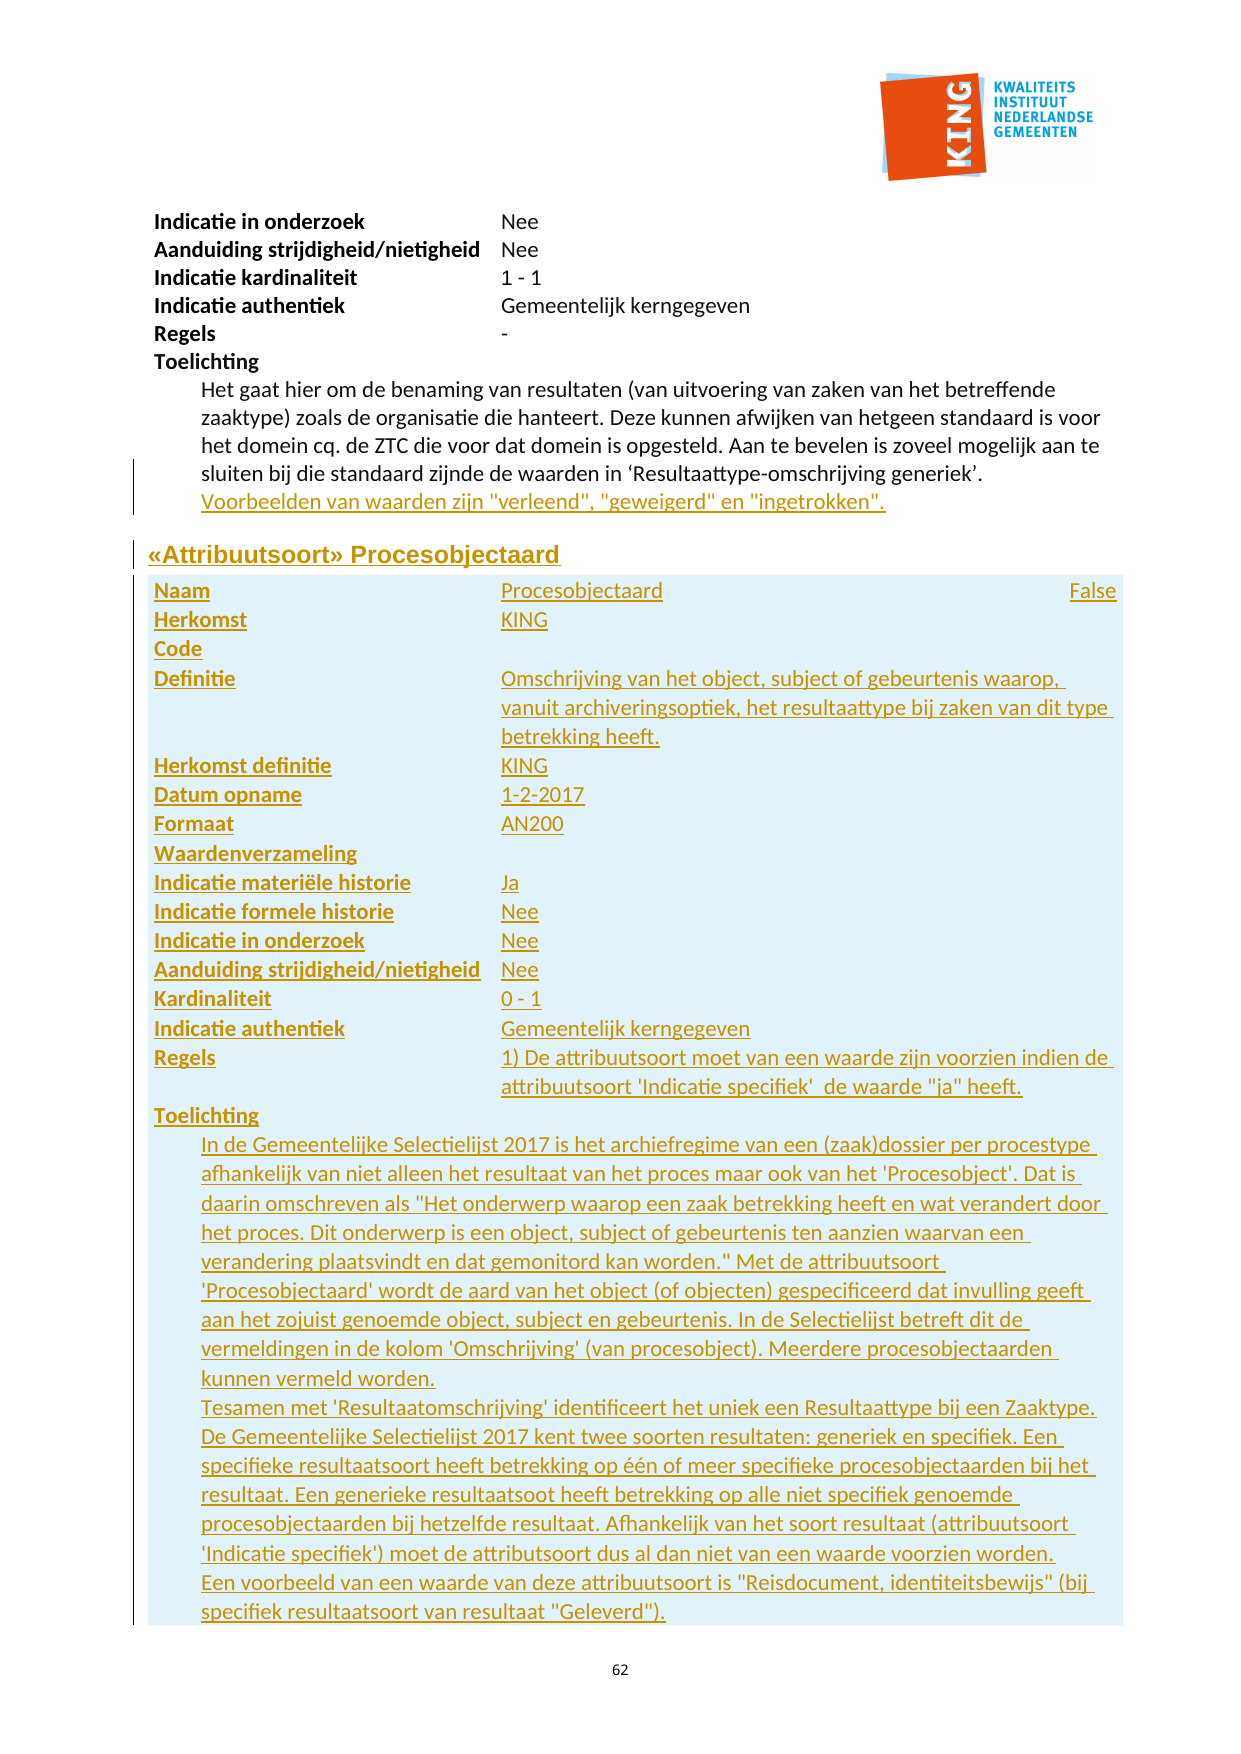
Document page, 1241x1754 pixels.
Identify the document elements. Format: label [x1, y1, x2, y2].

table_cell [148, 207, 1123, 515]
picture [880, 73, 1093, 181]
